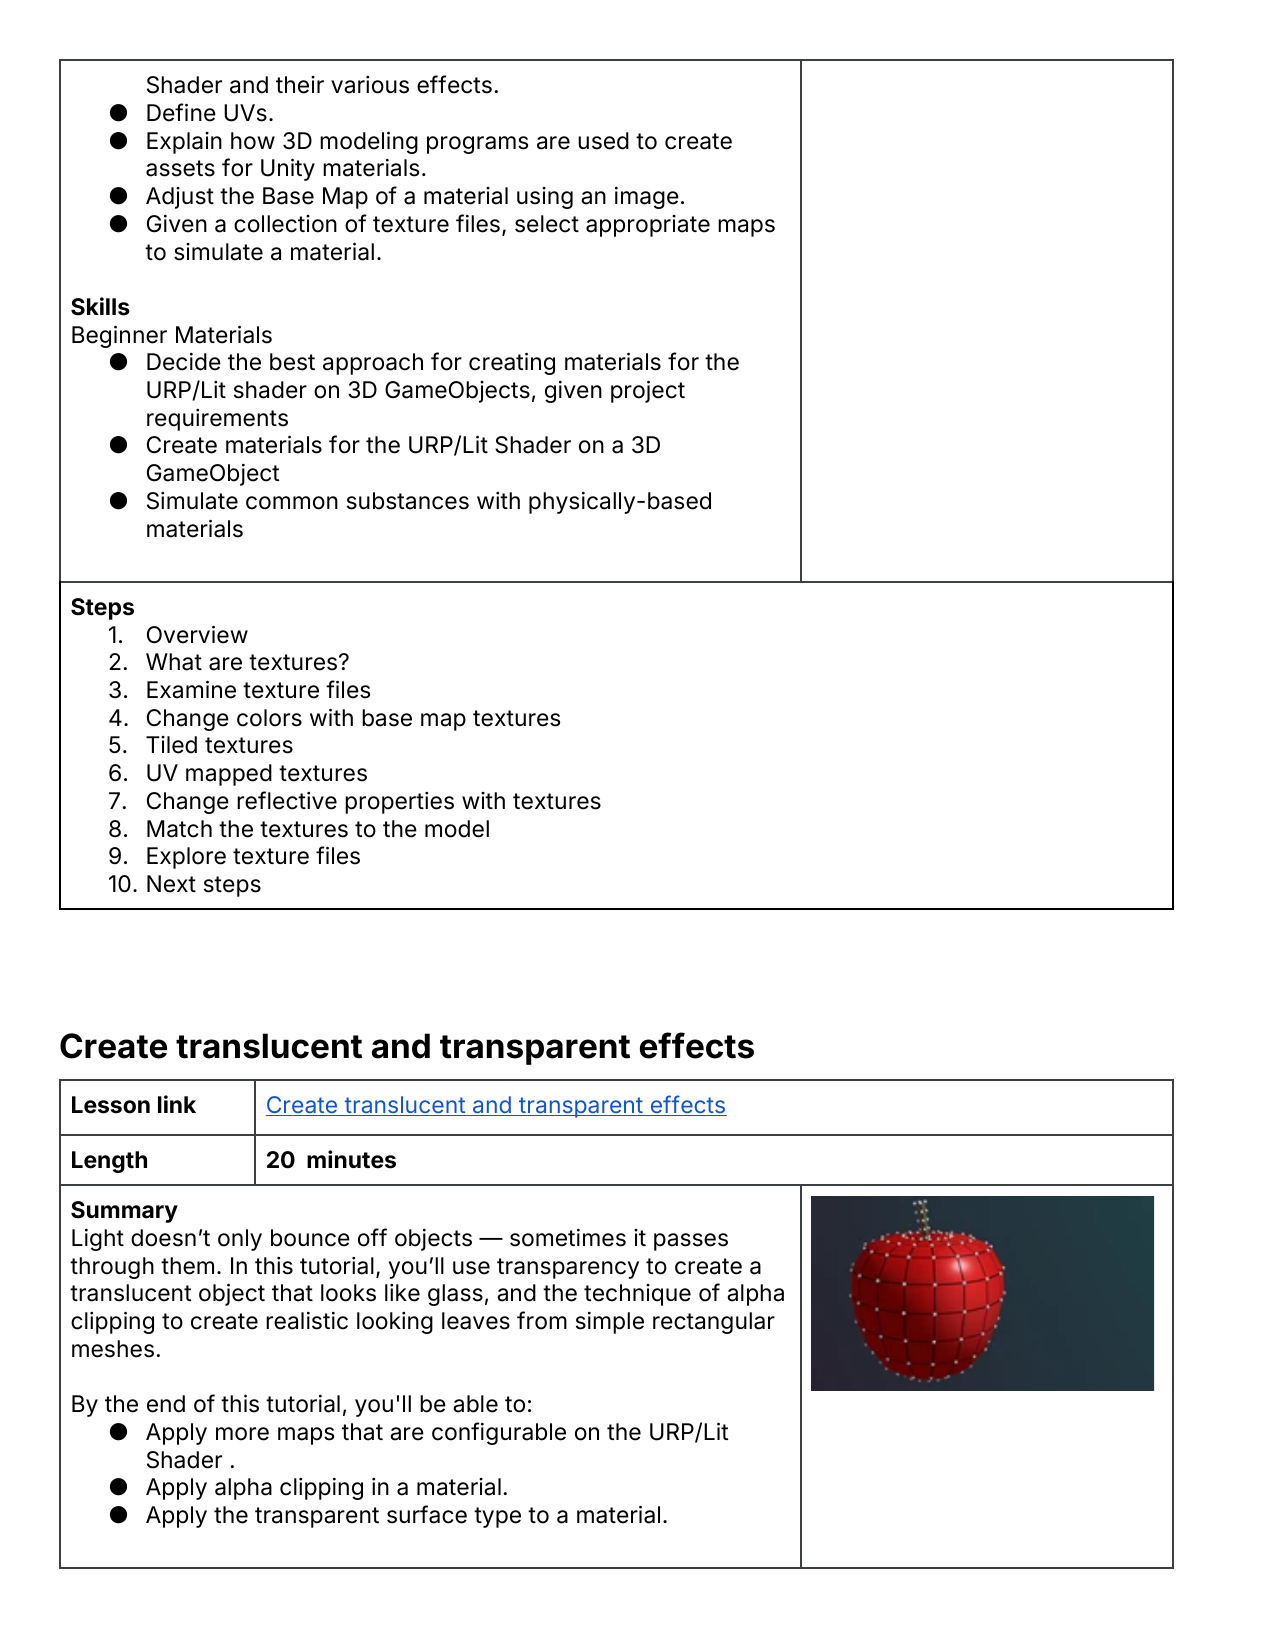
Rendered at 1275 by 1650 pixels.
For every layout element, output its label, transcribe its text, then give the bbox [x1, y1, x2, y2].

table_cell [802, 1186, 1172, 1567]
table_header Lesson link [61, 1081, 254, 1133]
subtitle Create translucent and transparent effects [59, 1026, 842, 1066]
table_cell Length [61, 1136, 254, 1184]
table_cell Steps Overview What are textures? Examine texture files Change colors with base map textures Tiled textures UV mapped textures Change reflective properties with textures Match the textures to the model Explore texture files Next steps [61, 583, 1172, 908]
table_header Create translucent and transparent effects [256, 1081, 1172, 1133]
table_cell 20 minutes [256, 1136, 1172, 1184]
table_cell Summary Light doesn’t only bounce off objects — sometimes it passes through them. In this tutorial, you’ll use transparency to create a translucent object that looks like glass, and the technique of alpha clipping to create realistic looking leaves from simple rectangular meshes. By the end of this tutorial, you'll be able to: Apply more maps that are configurable on the URP/Lit Shader . Apply alpha clipping in a material. Apply the transparent surface type to a material. Skills Beginner Materials Decide the best approach for creating materials for the URP/Lit shader on 3D GameObjects, given project requirements Create materials for the URP/Lit Shader on a 3D GameObject [61, 1186, 800, 1567]
picture [811, 1196, 1155, 1391]
